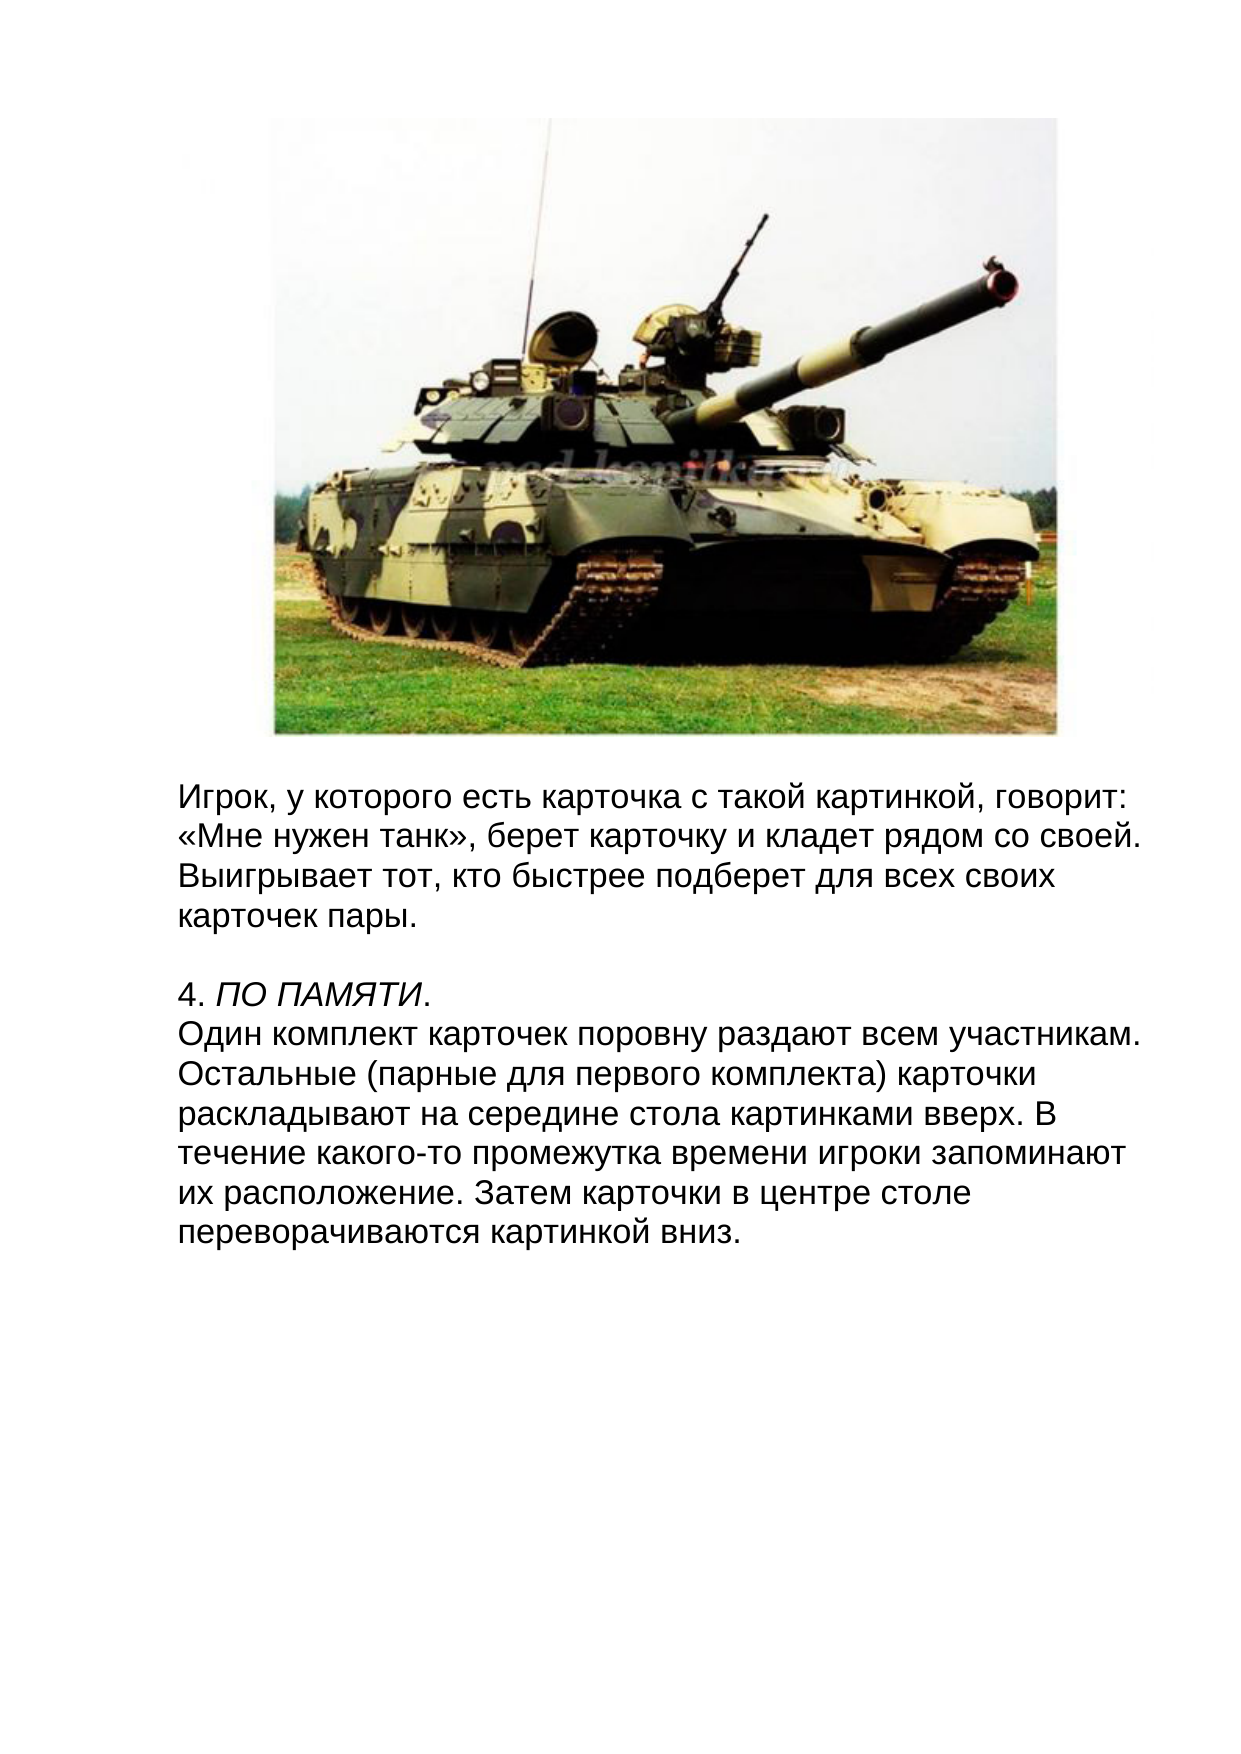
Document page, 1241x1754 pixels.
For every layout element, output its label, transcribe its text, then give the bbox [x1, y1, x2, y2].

picture [177, 118, 1155, 737]
text Игрок, у которого есть карточка с такой картинкой, говорит: «Мне нужен танк», берет карточку и кладет рядом со своей. Выигрывает тот, кто быстрее подберет для всех своих карточек пары. 4. ПО ПАМЯТИ. Один комплект карточек поровну раздают всем участникам. Остальные (парные для первого комплекта) карточки раскладывают на середине стола картинками вверх. В течение какого-то промежутка времени игроки запоминают их расположение. Затем карточки в центре столе переворачиваются картинкой вниз. [177, 737, 1152, 1251]
